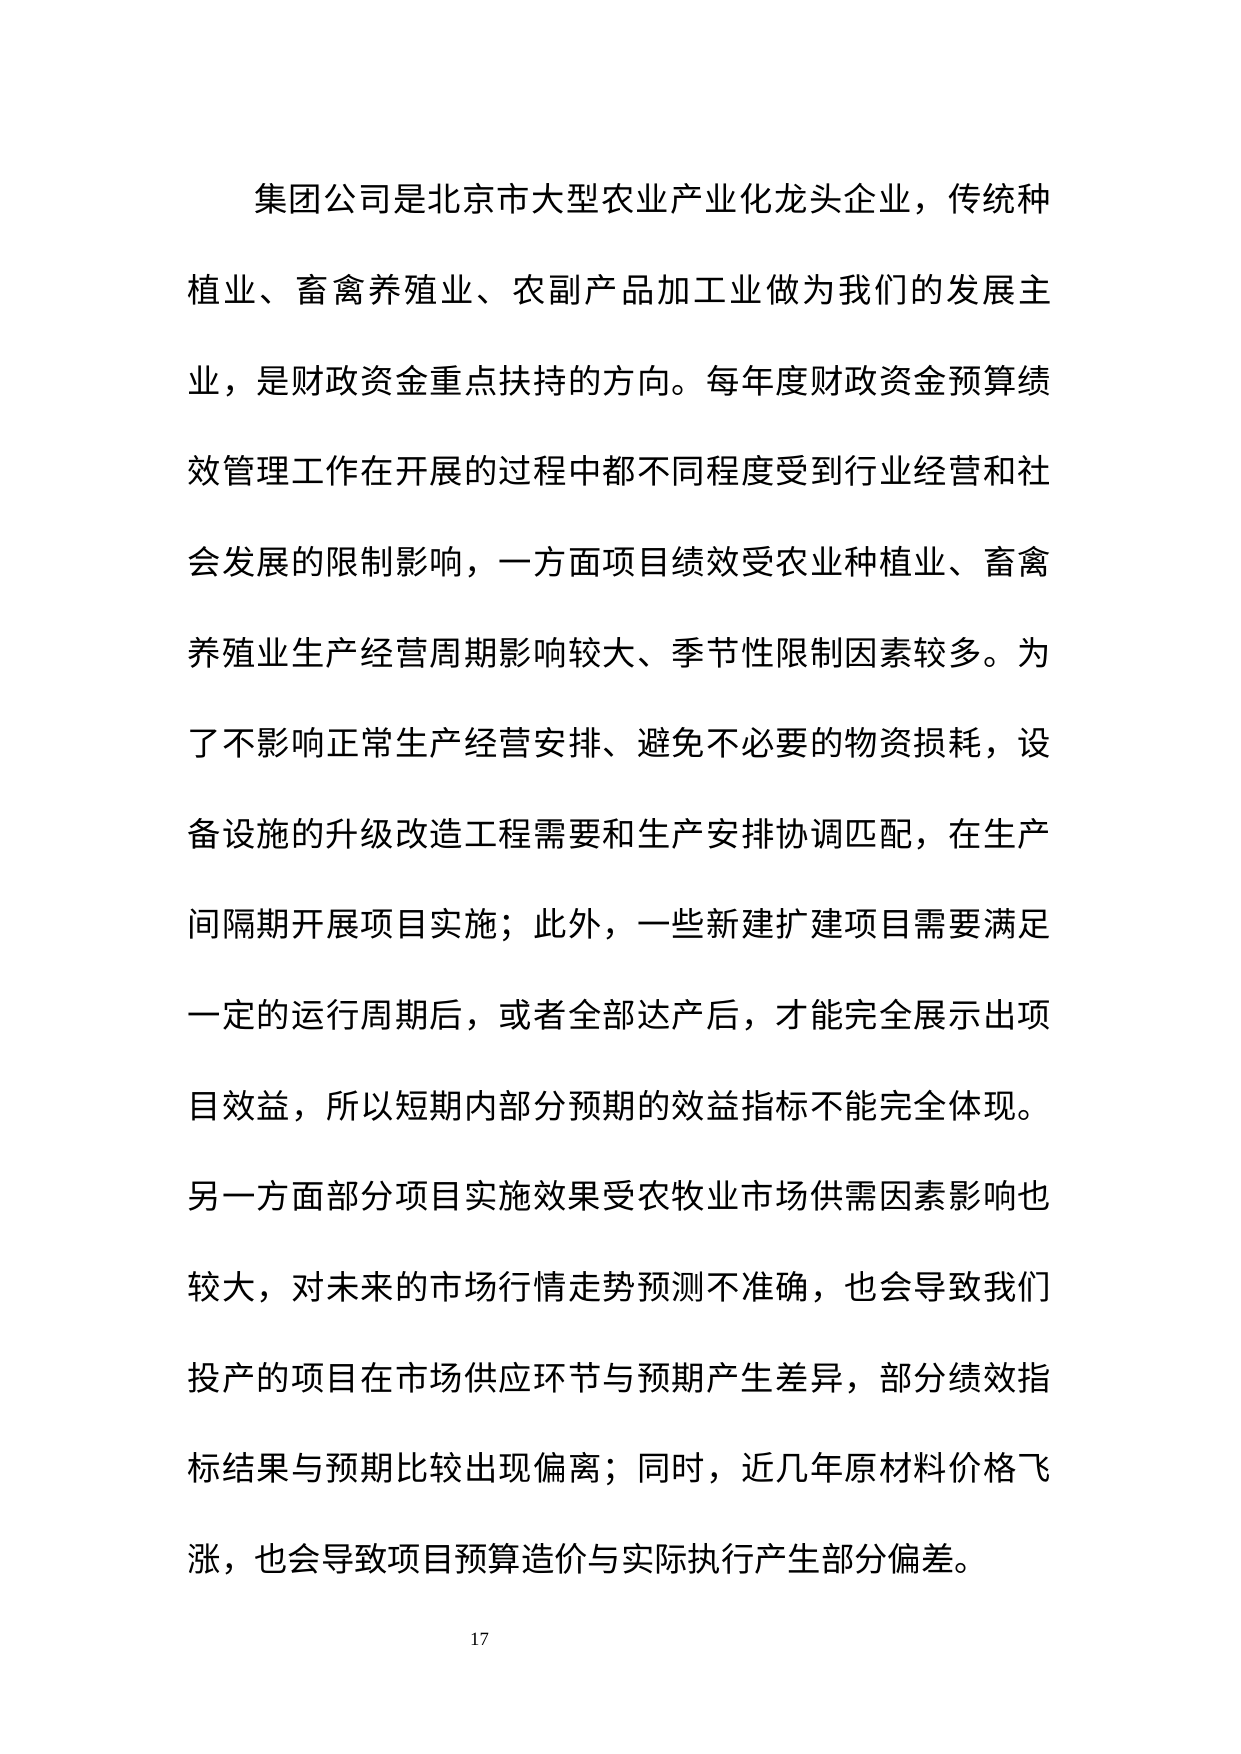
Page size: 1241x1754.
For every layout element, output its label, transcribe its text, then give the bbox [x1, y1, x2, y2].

list 集团公司是北京市大型农业产业化龙头企业，传统种植业、畜禽养殖业、农副产品加工业做为我们的发展主业，是财政资金重点扶持的方向。每年度财政资金预算绩效管理工作在开展的过程中都不同程度受到行业经营和社会发展的限制影响，一方面项目绩效受农业种植业、畜禽养殖业生产经营周期影响较大、季节性限制因素较多。为了不影响正常生产经营安排、避免不必要的物资损耗，设备设施的升级改造工程需要和生产安排协调匹配，在生产间隔期开展项目实施；此外，一些新建扩建项目需要满足一定的运行周期后，或者全部达产后，才能完全展示出项目效益，所以短期内部分预期的效益指标不能完全体现。另一方面部分项目实施效果受农牧业市场供需因素影响也较大，对未来的市场行情走势预测不准确，也会导致我们投产的项目在市场供应环节与预期产生差异，部分绩效指标结果与预期比较出现偏离；同时，近几年原材料价格飞涨，也会导致项目预算造价与实际执行产生部分偏差。 [187, 152, 1053, 1602]
